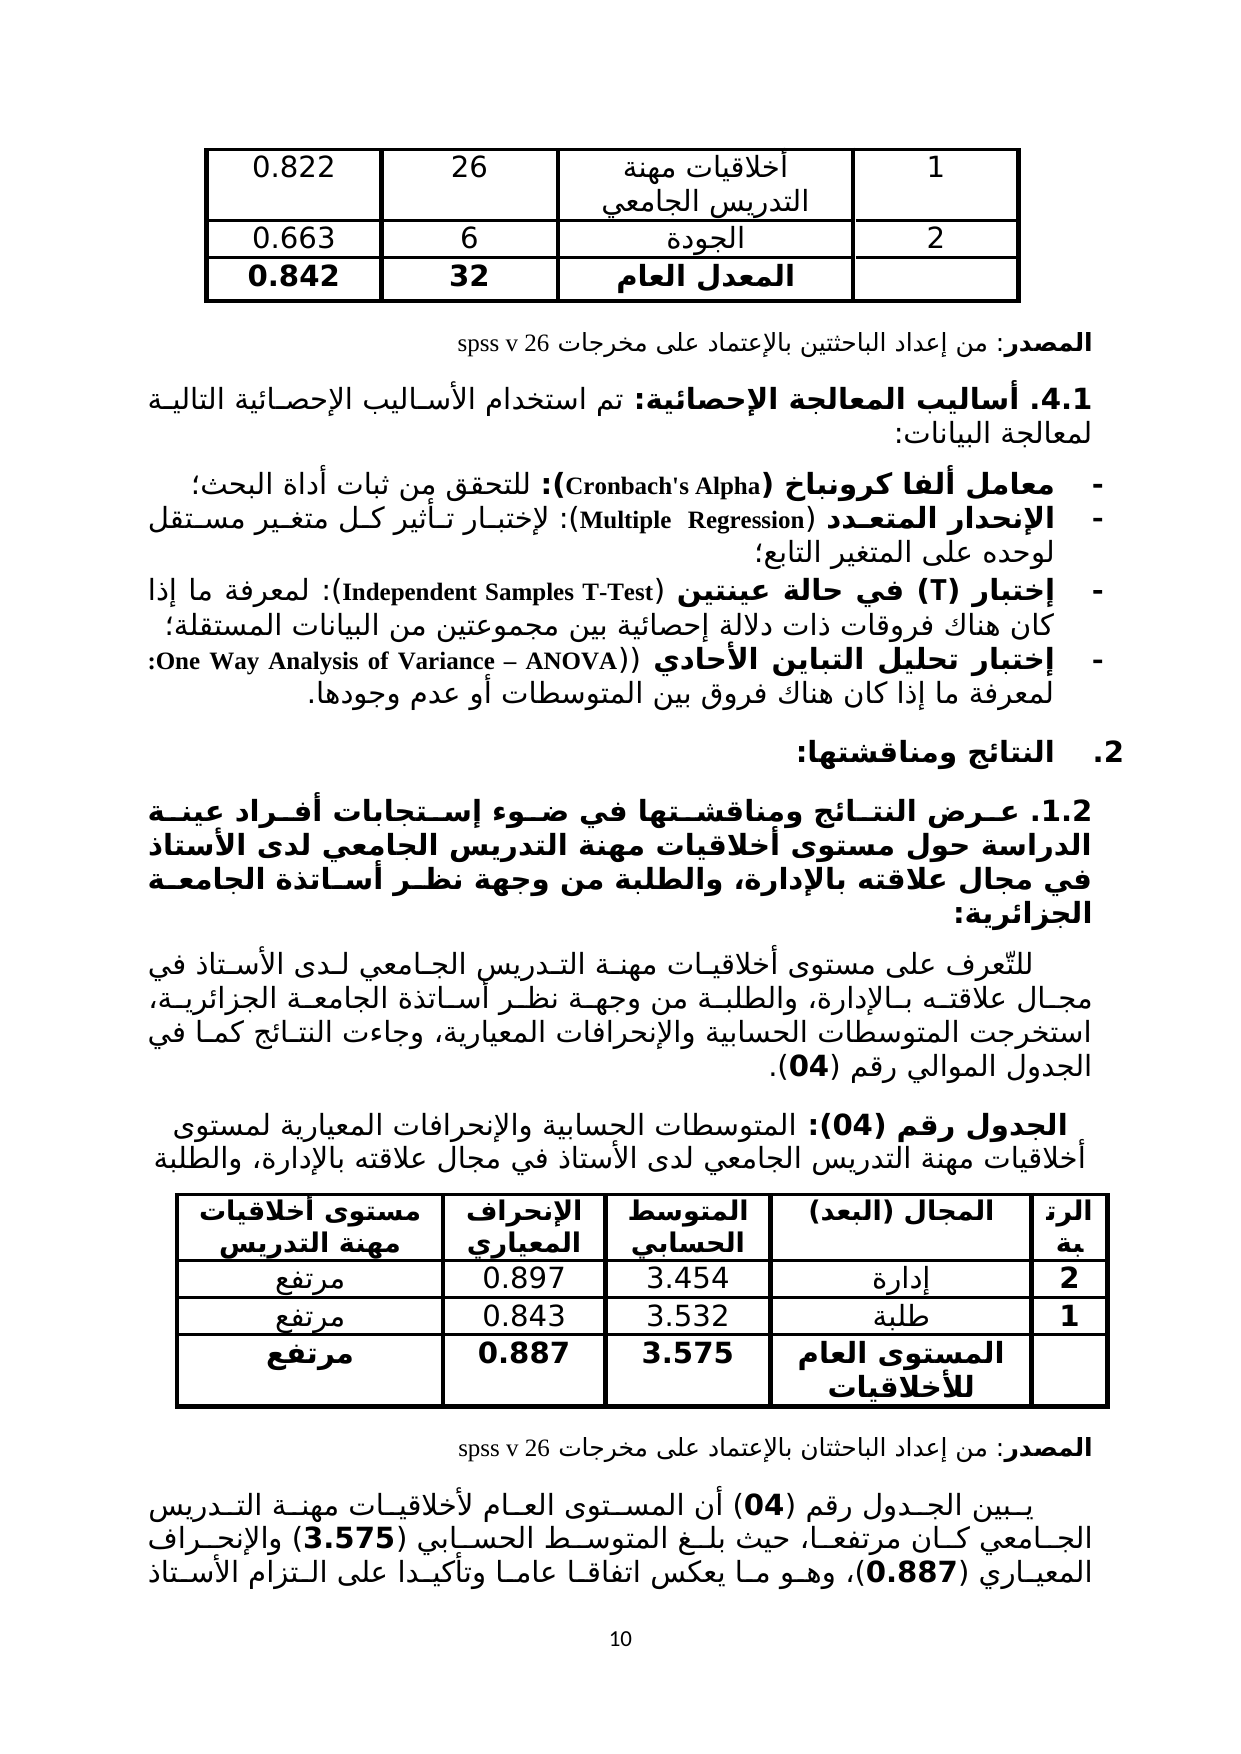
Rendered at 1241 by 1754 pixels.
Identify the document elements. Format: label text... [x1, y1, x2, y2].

table_cell 6 [384, 222, 556, 256]
table_header الإنحراف المعياري [445, 1196, 603, 1259]
table_cell 32 [384, 259, 556, 298]
table_cell الجودة [560, 222, 851, 256]
table_cell 3.575 [608, 1336, 768, 1404]
table_cell [855, 257, 1016, 298]
table_cell 0.887 [445, 1336, 603, 1404]
text 4.1. أساليب المعالجة الإحصائية: تم استخدام الأساليب الإحصائية التالية لمعالجة البيانات: [148, 382, 1093, 450]
table_cell 3.454 [608, 1262, 768, 1296]
table_cell المعدل العام [560, 259, 851, 298]
table_cell 1 [855, 151, 1016, 219]
table_cell مرتفع [179, 1262, 441, 1296]
table_cell 0.897 [445, 1262, 603, 1296]
table_cell 0.843 [445, 1299, 603, 1333]
table_cell 0.822 [209, 151, 379, 219]
list معامل ألفا كرونباخ (Cronbach's Alpha): للتحقق من ثبات أداة البحث؛ [148, 467, 1093, 501]
text المصدر: من إعداد الباحثتان بالإعتماد على مخرجات spss v 26 [148, 1433, 1093, 1463]
table_cell 1 [1034, 1299, 1105, 1333]
table_cell 2 [855, 220, 1016, 256]
list إختبار (T) في حالة عينتين (Independent Samples T-Test): لمعرفة ما إذا كان هناك فروقات ذات دلالة إحصائية بين مجموعتين من البيانات المستقلة؛ [148, 569, 1093, 643]
table_cell طلبة [773, 1299, 1029, 1333]
table_cell [1034, 1336, 1105, 1404]
table_cell إدارة [773, 1262, 1029, 1296]
table_cell أخلاقيات مهنة التدريس الجامعي [560, 151, 851, 219]
table_cell 2 [1034, 1262, 1105, 1296]
text الجدول رقم (04): المتوسطات الحسابية والإنحرافات المعيارية لمستوى أخلاقيات مهنة التدريس الجامعي لدى الأستاذ في مجال علاقته بالإدارة، والطلبة [148, 1108, 1093, 1176]
table_cell مرتفع [179, 1299, 441, 1333]
table_cell 0.842 [209, 259, 379, 298]
text 1.2. عرض النتائج ومناقشتها في ضوء إستجابات أفراد عينة الدراسة حول مستوى أخلاقيات مهنة التدريس الجامعي لدى الأستاذ في مجال علاقته بالإدارة، والطلبة من وجهة نظر أساتذة الجامعة الجزائرية: [148, 794, 1093, 930]
table_header مستوى أخلاقيات مهنة التدريس [179, 1196, 441, 1259]
list الإنحدار المتعدد (Multiple Regression): لإختبار تأثير كل متغير مستقل لوحده على المتغير التابع؛ [148, 501, 1093, 569]
table_header المجال (البعد) [773, 1196, 1029, 1259]
table_header الرتبة [1034, 1196, 1105, 1259]
table_cell 3.532 [608, 1299, 768, 1333]
table_cell المستوى العام للأخلاقيات [773, 1336, 1029, 1404]
list إختبار تحليل التباين الأحادي ((One Way Analysis of Variance – ANOVA: لمعرفة ما إذا كان هناك فروق بين المتوسطات أو عدم وجودها. [148, 643, 1093, 711]
table_header المتوسط الحسابي [608, 1196, 768, 1259]
list النتائج ومناقشتها: [148, 736, 1093, 769]
table_cell مرتفع [179, 1336, 441, 1404]
table_cell 26 [384, 151, 556, 219]
text المصدر: من إعداد الباحثتين بالإعتماد على مخرجات spss v 26 [148, 328, 1093, 357]
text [148, 1488, 1093, 1590]
table_cell 0.663 [209, 222, 379, 256]
text للتّعرف على مستوى أخلاقيات مهنة التدريس الجامعي لدى الأستاذ في مجال علاقته بالإدارة، والطلبة من وجهة نظر أساتذة الجامعة الجزائرية، استخرجت المتوسطات الحسابية والإنحرافات المعيارية، وجاءت النتائج كما في الجدول الموالي رقم (04). [148, 947, 1093, 1083]
